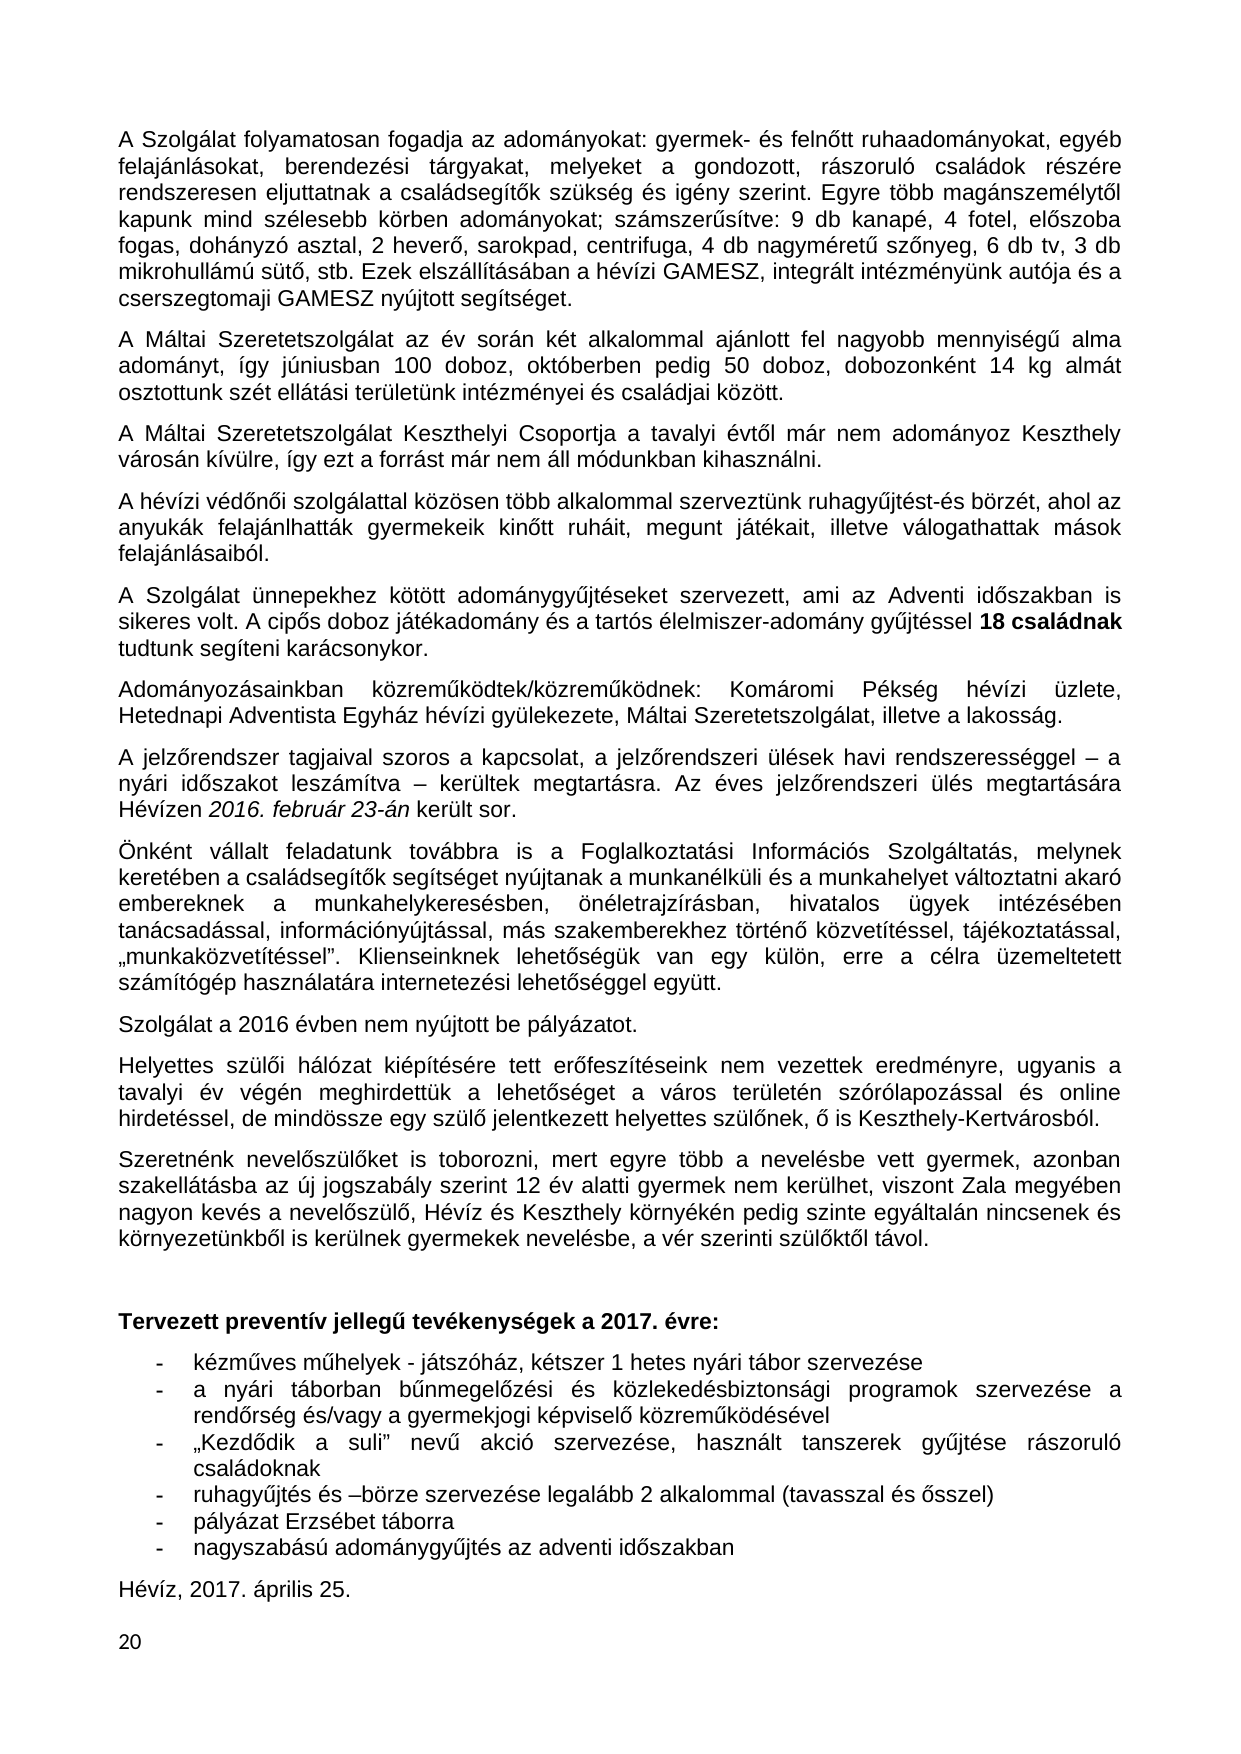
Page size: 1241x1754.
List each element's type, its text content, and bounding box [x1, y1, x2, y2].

text Önként vállalt feladatunk továbbra is a Foglalkoztatási Információs Szolgáltatás, melynek keretében a családsegítők segítséget nyújtanak a munkanélküli és a munkahelyet változtatni akaró embereknek a munkahelykeresésben, önéletrajzírásban, hivatalos ügyek intézésében tanácsadással, információnyújtással, más szakemberekhez történő közvetítéssel, tájékoztatással, „munkaközvetítéssel”. Klienseinknek lehetőségük van egy külön, erre a célra üzemeltetett számítógép használatára internetezési lehetőséggel együtt. [118, 838, 1122, 996]
list „Kezdődik a suli” nevű akció szervezése, használt tanszerek gyűjtése rászoruló családoknak [156, 1428, 1122, 1481]
text A Szolgálat folyamatosan fogadja az adományokat: gyermek- és felnőtt ruhaadományokat, egyéb felajánlásokat, berendezési tárgyakat, melyeket a gondozott, rászoruló családok részére rendszeresen eljuttatnak a családsegítők szükség és igény szerint. Egyre több magánszemélytől kapunk mind szélesebb körben adományokat; számszerűsítve: 9 db kanapé, 4 fotel, előszoba fogas, dohányzó asztal, 2 heverő, sarokpad, centrifuga, 4 db nagyméretű szőnyeg, 6 db tv, 3 db mikrohullámú sütő, stb. Ezek elszállításában a hévízi GAMESZ, integrált intézményünk autója és a cserszegtomaji GAMESZ nyújtott segítséget. [118, 126, 1122, 311]
text A jelzőrendszer tagjaival szoros a kapcsolat, a jelzőrendszeri ülések havi rendszerességgel – a nyári időszakot leszámítva – kerültek megtartásra. Az éves jelzőrendszeri ülés megtartására Hévízen 2016. február 23-án került sor. [118, 743, 1122, 823]
list pályázat Erzsébet táborra [156, 1508, 1122, 1534]
text A Szolgálat ünnepekhez kötött adománygyűjtéseket szervezett, ami az Adventi időszakban is sikeres volt. A cipős doboz játékadomány és a tartós élelmiszer-adomány gyűjtéssel 18 családnak tudtunk segíteni karácsonykor. [118, 582, 1122, 661]
text Hévíz, 2017. április 25. [118, 1576, 1122, 1602]
text Adományozásainkban közreműködtek/közreműködnek: Komáromi Pékség hévízi üzlete, Hetednapi Adventista Egyház hévízi gyülekezete, Máltai Szeretetszolgálat, illetve a lakosság. [118, 676, 1122, 728]
text Szolgálat a 2016 évben nem nyújtott be pályázatot. [118, 1011, 1122, 1037]
text Szeretnénk nevelőszülőket is toborozni, mert egyre több a nevelésbe vett gyermek, azonban szakellátásba az új jogszabály szerint 12 év alatti gyermek nem kerülhet, viszont Zala megyében nagyon kevés a nevelőszülő, Hévíz és Keszthely környékén pedig szinte egyáltalán nincsenek és környezetünkből is kerülnek gyermekek nevelésbe, a vér szerinti szülőktől távol. [118, 1146, 1122, 1252]
text A Máltai Szeretetszolgálat Keszthelyi Csoportja a tavalyi évtől már nem adományoz Keszthely városán kívülre, így ezt a forrást már nem áll módunkban kihasználni. [118, 420, 1122, 473]
list nagyszabású adománygyűjtés az adventi időszakban [156, 1534, 1122, 1561]
text Tervezett preventív jellegű tevékenységek a 2017. évre: [118, 1308, 1122, 1334]
list a nyári táborban bűnmegelőzési és közlekedésbiztonsági programok szervezése a rendőrség és/vagy a gyermekjogi képviselő közreműködésével [156, 1376, 1122, 1428]
text A hévízi védőnői szolgálattal közösen több alkalommal szerveztünk ruhagyűjtést-és börzét, ahol az anyukák felajánlhatták gyermekeik kinőtt ruháit, megunt játékait, illetve válogathattak mások felajánlásaiból. [118, 488, 1122, 567]
text Helyettes szülői hálózat kiépítésére tett erőfeszítéseink nem vezettek eredményre, ugyanis a tavalyi év végén meghirdettük a lehetőséget a város területén szórólapozással és online hirdetéssel, de mindössze egy szülő jelentkezett helyettes szülőnek, ő is Keszthely-Kertvárosból. [118, 1052, 1122, 1131]
text A Máltai Szeretetszolgálat az év során két alkalommal ajánlott fel nagyobb mennyiségű alma adományt, így júniusban 100 doboz, októberben pedig 50 doboz, dobozonként 14 kg almát osztottunk szét ellátási területünk intézményei és családjai között. [118, 326, 1122, 405]
list ruhagyűjtés és –börze szervezése legalább 2 alkalommal (tavasszal és ősszel) [156, 1481, 1122, 1508]
list kézműves műhelyek - játszóház, kétszer 1 hetes nyári tábor szervezése [156, 1349, 1122, 1376]
